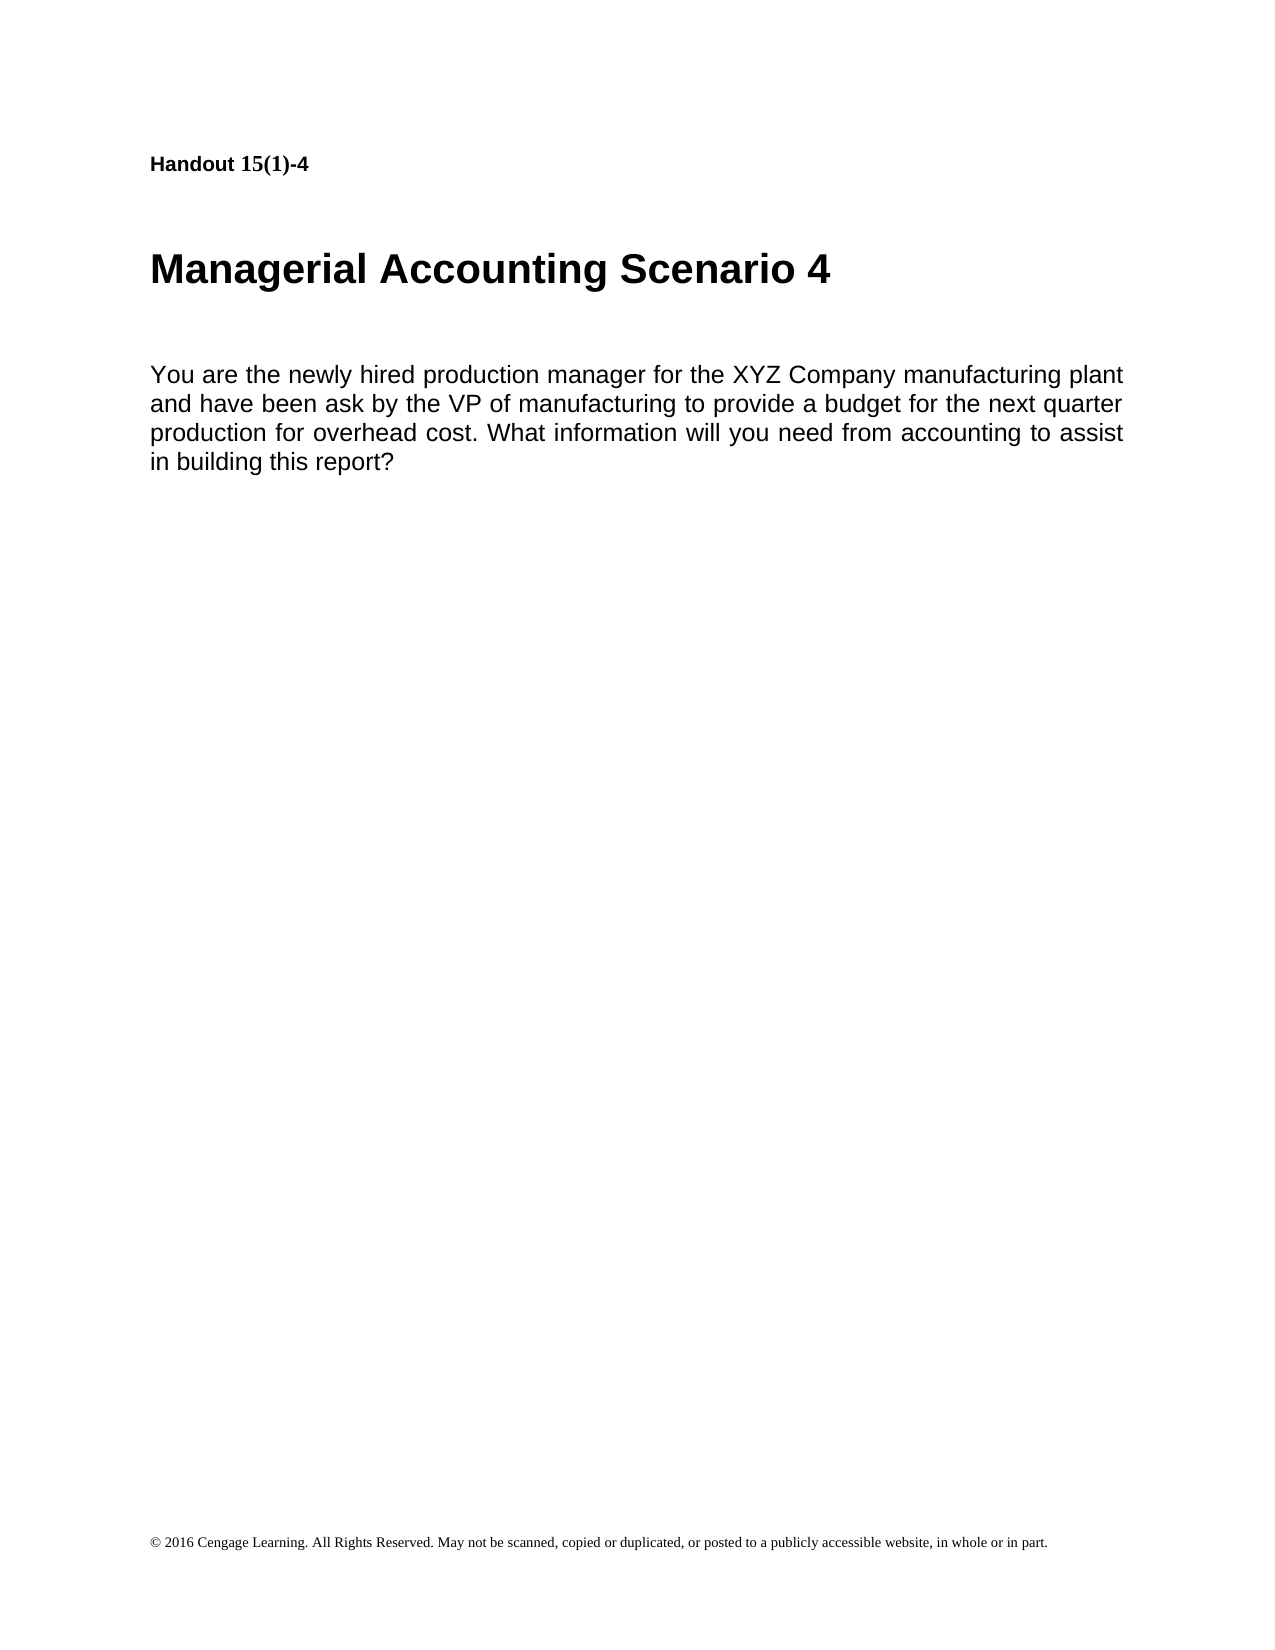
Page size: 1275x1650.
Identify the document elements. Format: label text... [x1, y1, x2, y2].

text Handout 15(1)-4 [150, 150, 1125, 176]
text Managerial Accounting Scenario 4 [150, 244, 1125, 292]
text You are the newly hired production manager for the XYZ Company manufacturing plant and have been ask by the VP of manufacturing to provide a budget for the next quarter production for overhead cost. What information will you need from accounting to assist in building this report? [150, 360, 1125, 475]
